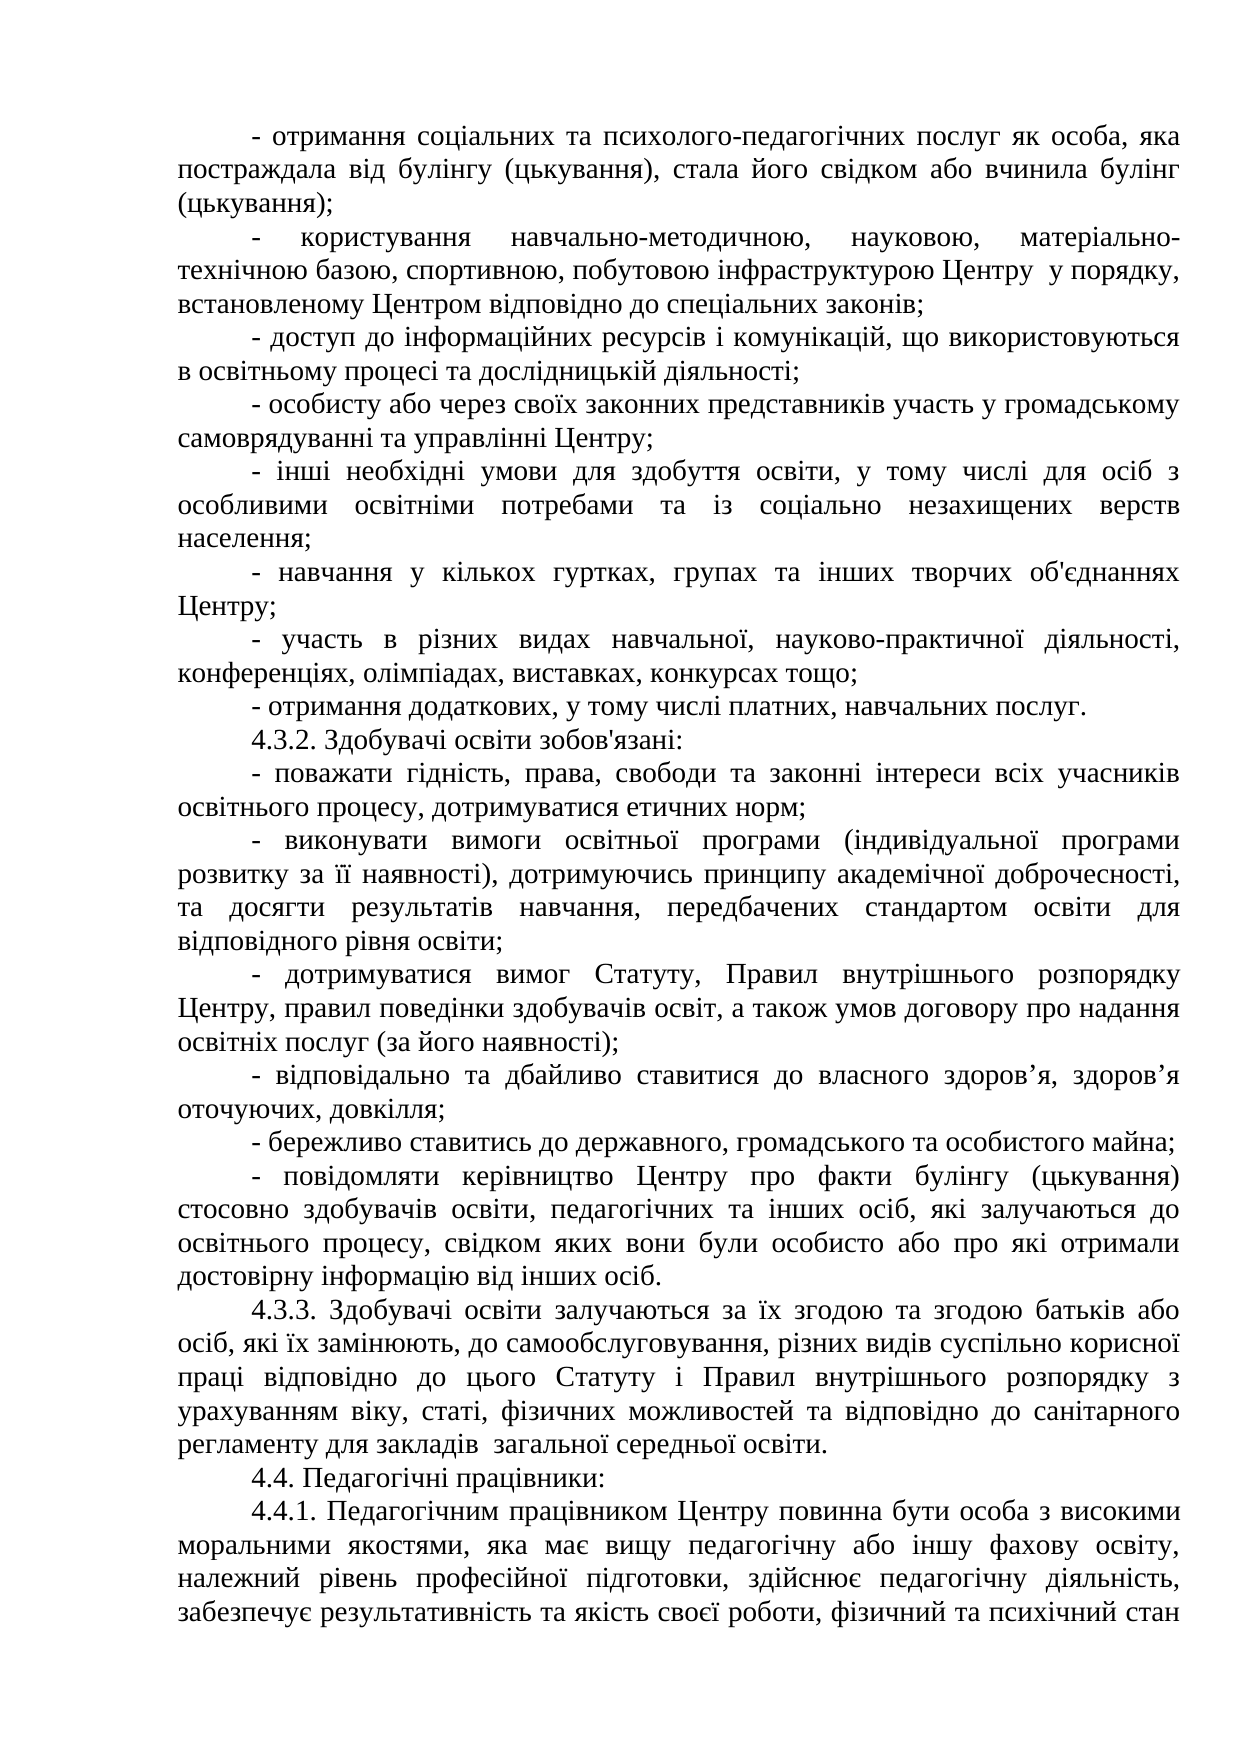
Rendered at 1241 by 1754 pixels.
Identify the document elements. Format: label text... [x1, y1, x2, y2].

text - навчання у кількох гуртках, групах та інших творчих об'єднаннях Центру; [177, 554, 1181, 621]
text - відповідально та дбайливо ставитися до власного здоров’я, здоров’я оточуючих, довкілля; [177, 1057, 1181, 1124]
text 4.3.3. Здобувачі освіти залучаються за їх згодою та згодою батьків або осіб, які їх замінюють, до самообслуговування, різних видів суспільно корисної праці відповідно до цього Статуту і Правил внутрішнього розпорядку з урахуванням віку, статі, фізичних можливостей та відповідно до санітарного регламенту для закладів загальної середньої освіти. [177, 1292, 1181, 1460]
text - повідомляти керівництво Центру про факти булінгу (цькування) стосовно здобувачів освіти, педагогічних та інших осіб, які залучаються до освітнього процесу, свідком яких вони були особисто або про які отримали достовірну інформацію від інших осіб. [177, 1158, 1181, 1292]
text - виконувати вимоги освітньої програми (індивідуальної програми розвитку за її наявності), дотримуючись принципу академічної доброчесності, та досягти результатів навчання, передбачених стандартом освіти для відповідного рівня освіти; [177, 822, 1181, 957]
text - доступ до інформаційних ресурсів і комунікацій, що використовуються в освітньому процесі та дослідницькій діяльності; [177, 319, 1181, 386]
text - отримання додаткових, у тому числі платних, навчальних послуг. [177, 688, 1181, 722]
text - особисту або через своїх законних представників участь у громадському самоврядуванні та управлінні Центру; [177, 386, 1181, 453]
text - поважати гідність, права, свободи та законні інтереси всіх учасників освітнього процесу, дотримуватися етичних норм; [177, 755, 1181, 822]
text - інші необхідні умови для здобуття освіти, у тому числі для осіб з особливими освітніми потребами та із соціально незахищених верств населення; [177, 453, 1181, 554]
text - дотримуватися вимог Статуту, Правил внутрішнього розпорядку Центру, правил поведінки здобувачів освіт, а також умов договору про надання освітніх послуг (за його наявності); [177, 957, 1181, 1057]
text - користування навчально-методичною, науковою, матеріально- технічною базою, спортивною, побутовою інфраструктурою Центру у порядку, встановленому Центром відповідно до спеціальних законів; [177, 219, 1181, 319]
text - отримання соціальних та психолого-педагогічних послуг як особа, яка постраждала від булінгу (цькування), стала його свідком або вчинила булінг (цькування); [177, 118, 1181, 219]
text - бережливо ставитись до державного, громадського та особистого майна; [177, 1124, 1181, 1158]
text 4.3.2. Здобувачі освіти зобов'язані: [177, 722, 1181, 755]
text - участь в різних видах навчальної, науково-практичної діяльності, конференціях, олімпіадах, виставках, конкурсах тощо; [177, 621, 1181, 688]
text 4.4. Педагогічні працівники: [177, 1460, 1181, 1493]
